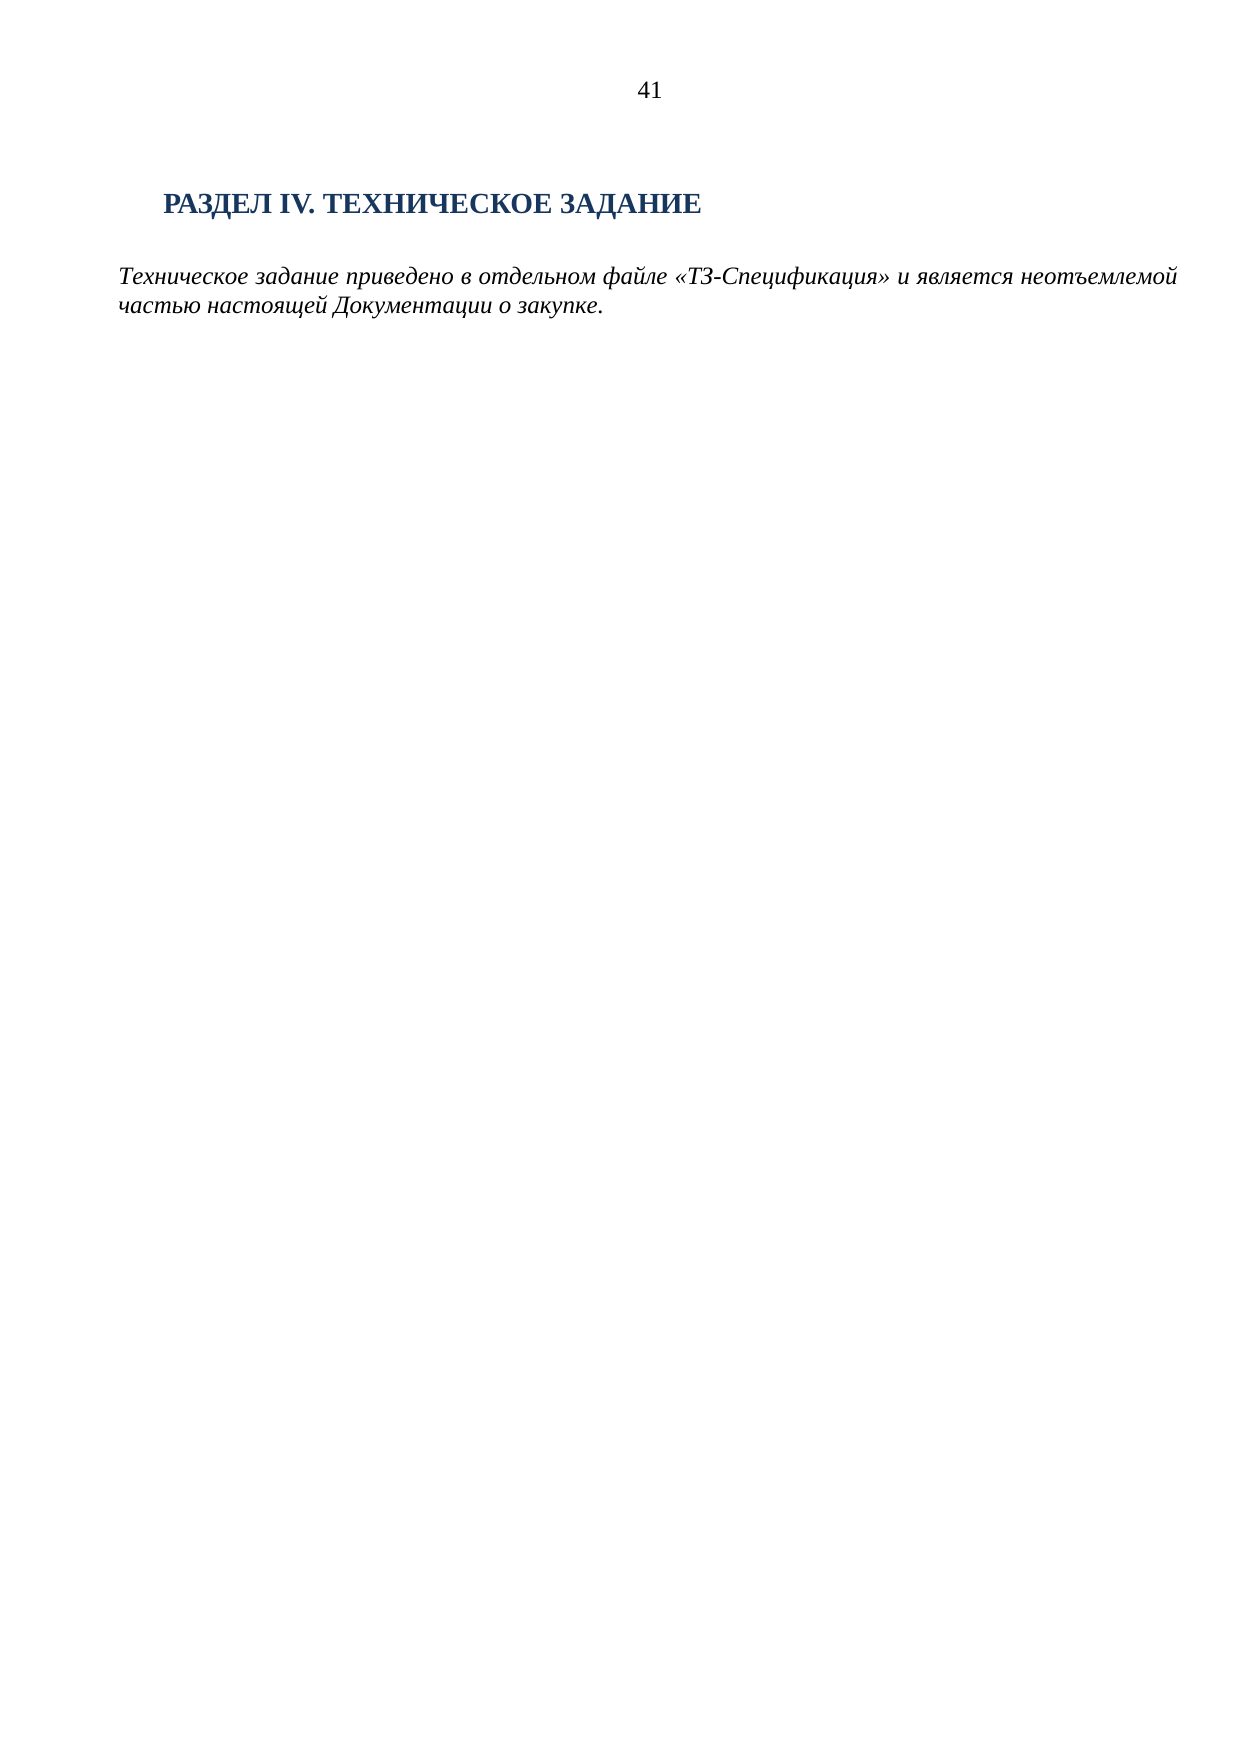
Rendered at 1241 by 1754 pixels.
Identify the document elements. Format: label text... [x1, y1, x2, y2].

text Техническое задание приведено в отдельном файле «ТЗ-Спецификация» и является неотъемлемой частью настоящей Документации о закупке. [118, 261, 1181, 318]
subtitle РАЗДЕЛ IV. ТЕХНИЧЕСКОЕ ЗАДАНИЕ [163, 186, 1181, 220]
